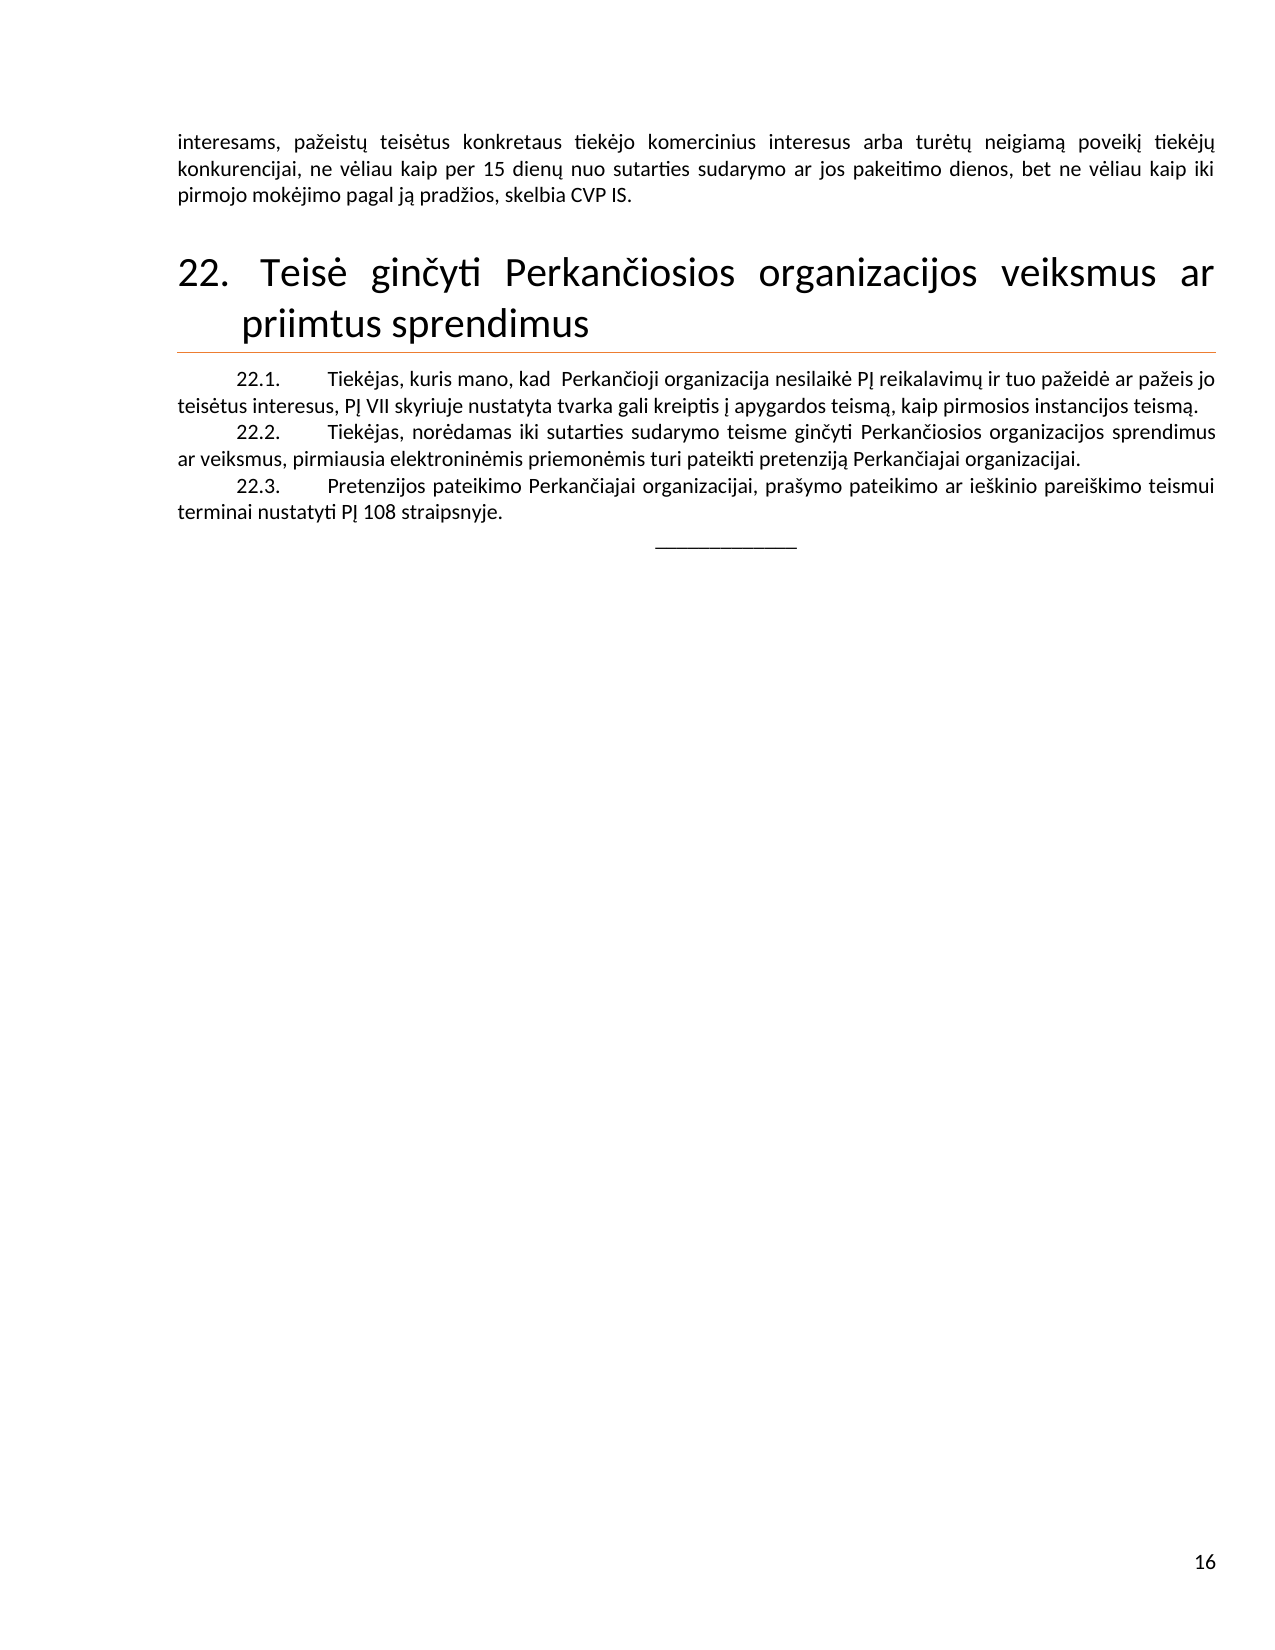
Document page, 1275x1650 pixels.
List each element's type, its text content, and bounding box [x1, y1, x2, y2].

subtitle Teisė ginčyti Perkančiosios organizacijos veiksmus ar priimtus sprendimus [177, 246, 1216, 352]
list _____________ [236, 525, 1216, 552]
list Tiekėjas, kuris mano, kad Perkančioji organizacija nesilaikė PĮ reikalavimų ir tuo pažeidė ar pažeis jo teisėtus interesus, PĮ VII skyriuje nustatyta tvarka gali kreiptis į apygardos teismą, kaip pirmosios instancijos teismą. [177, 365, 1216, 418]
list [177, 128, 1216, 208]
list Tiekėjas, norėdamas iki sutarties sudarymo teisme ginčyti Perkančiosios organizacijos sprendimus ar veiksmus, pirmiausia elektroninėmis priemonėmis turi pateikti pretenziją Perkančiajai organizacijai. [177, 418, 1216, 472]
list Pretenzijos pateikimo Perkančiajai organizacijai, prašymo pateikimo ar ieškinio pareiškimo teismui terminai nustatyti PĮ 108 straipsnyje. [177, 472, 1216, 525]
